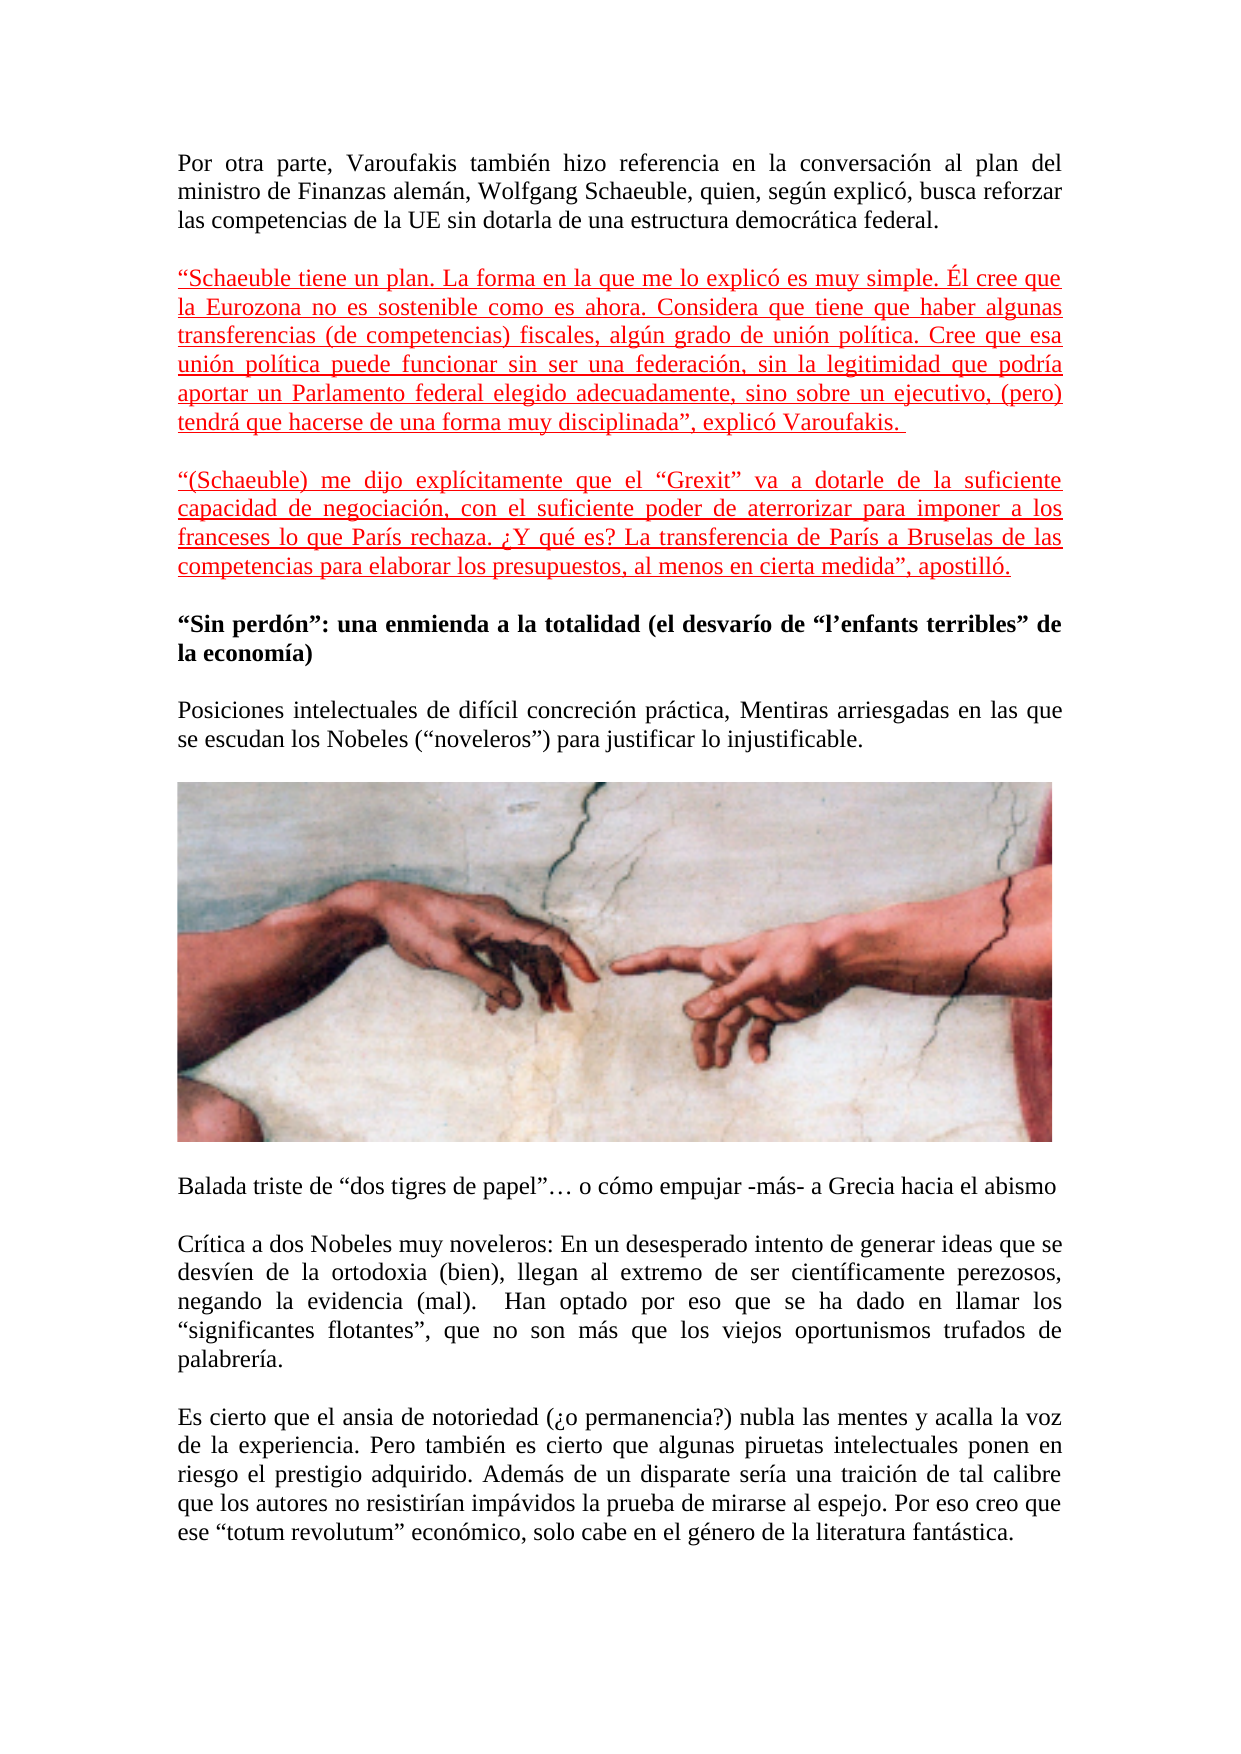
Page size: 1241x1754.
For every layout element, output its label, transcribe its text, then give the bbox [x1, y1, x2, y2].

text “Schaeuble tiene un plan. La forma en la que me lo explicó es muy simple. Él cree que la Eurozona no es sostenible como es ahora. Considera que tiene que haber algunas transferencias (de competencias) fiscales, algún grado de unión política. Cree que esa unión política puede funcionar sin ser una federación, sin la legitimidad que podría aportar un Parlamento federal elegido adecuadamente, sino sobre un ejecutivo, (pero) tendrá que hacerse de una forma muy disciplinada”, explicó Varoufakis. [177, 263, 1063, 317]
text “(Schaeuble) me dijo explícitamente que el “Grexit” va a dotarle de la suficiente capacidad de negociación, con el suficiente poder de aterrorizar para imponer a los franceses lo que París rechaza. ¿Y qué es? La transferencia de París a Bruselas de las competencias para elaborar los presupuestos, al menos en cierta medida”, apostilló. [177, 548, 1063, 580]
text “(Schaeuble) me dijo explícitamente que el “Grexit” va a dotarle de la suficiente capacidad de negociación, con el suficiente poder de aterrorizar para imponer a los franceses lo que París rechaza. ¿Y qué es? La transferencia de París a Bruselas de las competencias para elaborar los presupuestos, al menos en cierta medida”, apostilló. [177, 491, 1063, 518]
picture [177, 782, 1053, 1142]
text “(Schaeuble) me dijo explícitamente que el “Grexit” va a dotarle de la suficiente capacidad de negociación, con el suficiente poder de aterrorizar para imponer a los franceses lo que París rechaza. ¿Y qué es? La transferencia de París a Bruselas de las competencias para elaborar los presupuestos, al menos en cierta medida”, apostilló. [177, 465, 1063, 490]
text Crítica a dos Nobeles muy noveleros: En un desesperado intento de generar ideas que se desvíen de la ortodoxia (bien), llegan al extremo de ser científicamente perezosos, negando la evidencia (mal). Han optado por eso que se ha dado en llamar los “significantes flotantes”, que no son más que los viejos oportunismos trufados de palabrería. [177, 1229, 1063, 1372]
text Es cierto que el ansia de notoriedad (¿o permanencia?) nubla las mentes y acalla la voz de la experiencia. Pero también es cierto que algunas piruetas intelectuales ponen en riesgo el prestigio adquirido. Además de un disparate sería una traición de tal calibre que los autores no resistirían impávidos la prueba de mirarse al espejo. Por eso creo que ese “totum revolutum” económico, solo cabe en el género de la literatura fantástica. [177, 1402, 1063, 1545]
text Balada triste de “dos tigres de papel”… o cómo empujar -más- a Grecia hacia el abismo [177, 1171, 1063, 1199]
text “(Schaeuble) me dijo explícitamente que el “Grexit” va a dotarle de la suficiente capacidad de negociación, con el suficiente poder de aterrorizar para imponer a los franceses lo que París rechaza. ¿Y qué es? La transferencia de París a Bruselas de las competencias para elaborar los presupuestos, al menos en cierta medida”, apostilló. [177, 519, 1063, 547]
text “Sin perdón”: una enmienda a la totalidad (el desvarío de “l’enfants terribles” de la economía) [177, 609, 1063, 666]
text Posiciones intelectuales de difícil concreción práctica, Mentiras arriesgadas en las que se escudan los Nobeles (“noveleros”) para justificar lo injustificable. [177, 696, 1063, 753]
text Por otra parte, Varoufakis también hizo referencia en la conversación al plan del ministro de Finanzas alemán, Wolfgang Schaeuble, quien, según explicó, busca reforzar las competencias de la UE sin dotarla de una estructura democrática federal. [177, 148, 1063, 234]
